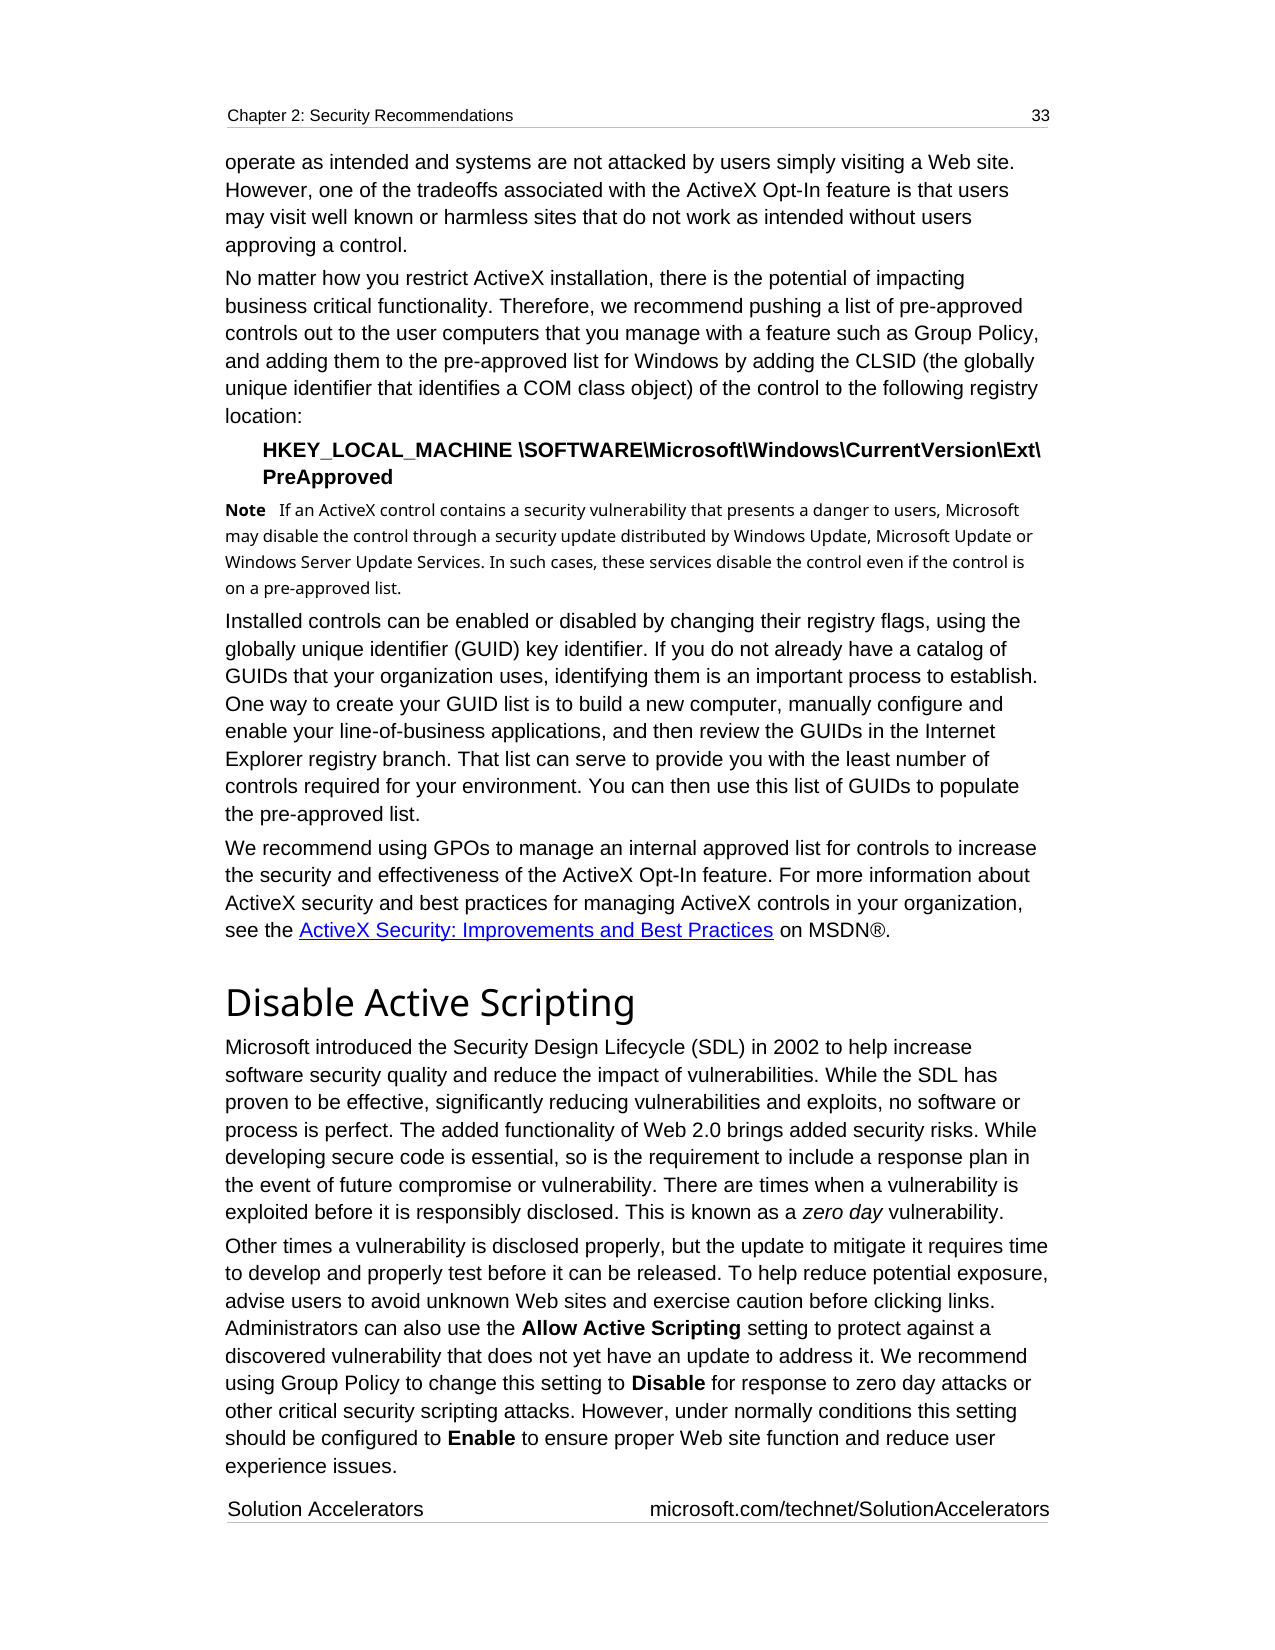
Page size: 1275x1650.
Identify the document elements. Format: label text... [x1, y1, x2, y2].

list HKEY_LOCAL_MACHINE \SOFTWARE\Microsoft\Windows\CurrentVersion\Ext\PreApproved [262, 437, 1050, 489]
text Microsoft introduced the Security Design Lifecycle (SDL) in 2002 to help increase software security quality and reduce the impact of vulnerabilities. While the SDL has proven to be effective, significantly reducing vulnerabilities and exploits, no software or process is perfect. The added functionality of Web 2.0 brings added security risks. While developing secure code is essential, so is the requirement to include a response plan in the event of future compromise or vulnerability. There are times when a vulnerability is exploited before it is responsibly disclosed. This is known as a zero day vulnerability. [225, 1035, 1050, 1224]
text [225, 150, 1050, 256]
text Note If an ActiveX control contains a security vulnerability that presents a danger to users, Microsoft may disable the control through a security update distributed by Windows Update, Microsoft Update or Windows Server Update Services. In such cases, these services disable the control even if the control is on a pre-approved list. [225, 499, 1050, 599]
text No matter how you restrict ActiveX installation, there is the potential of impacting business critical functionality. Therefore, we recommend pushing a list of pre-approved controls out to the user computers that you manage with a feature such as Group Policy, and adding them to the pre-approved list for Windows by adding the CLSID (the globally unique identifier that identifies a COM class object) of the control to the following registry location: [225, 266, 1050, 428]
subtitle Disable Active Scripting [225, 983, 1050, 1024]
text We recommend using GPOs to manage an internal approved list for controls to increase the security and effectiveness of the ActiveX Opt-In feature. For more information about ActiveX security and best practices for managing ActiveX controls in your organization, see the ActiveX Security: Improvements and Best Practices on MSDN®. [225, 835, 1050, 942]
text Other times a vulnerability is disclosed properly, but the update to mitigate it requires time to develop and properly test before it can be released. To help reduce potential exposure, advise users to avoid unknown Web sites and exercise caution before clicking links. Administrators can also use the Allow Active Scripting setting to protect against a discovered vulnerability that does not yet have an update to address it. We recommend using Group Policy to change this setting to Disable for response to zero day attacks or other critical security scripting attacks. However, under normally conditions this setting should be configured to Enable to ensure proper Web site function and reduce user experience issues. [225, 1234, 1050, 1478]
text Installed controls can be enabled or disabled by changing their registry flags, using the globally unique identifier (GUID) key identifier. If you do not already have a catalog of GUIDs that your organization uses, identifying them is an important process to establish. One way to create your GUID list is to build a new computer, manually configure and enable your line-of-business applications, and then review the GUIDs in the Internet Explorer registry branch. That list can serve to provide you with the least number of controls required for your environment. You can then use this list of GUIDs to populate the pre-approved list. [225, 609, 1050, 826]
